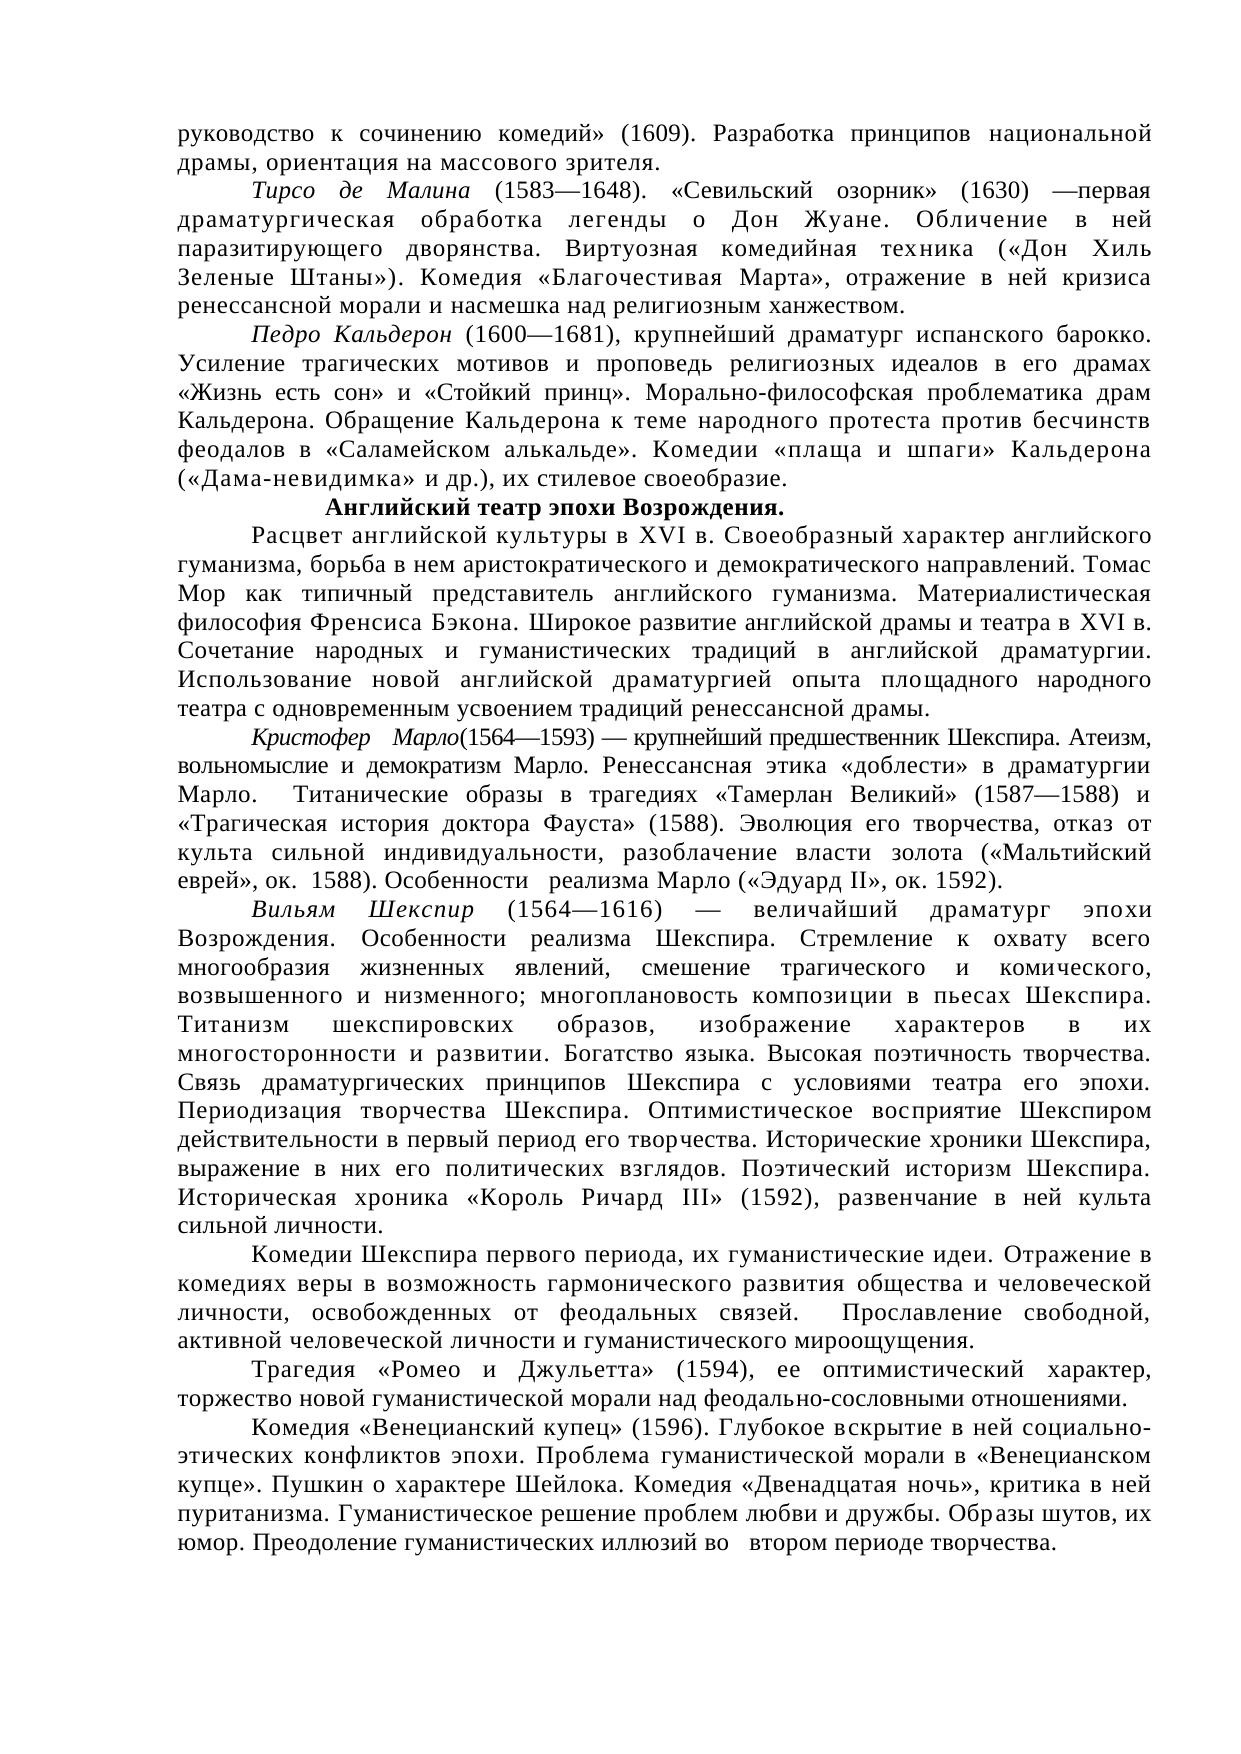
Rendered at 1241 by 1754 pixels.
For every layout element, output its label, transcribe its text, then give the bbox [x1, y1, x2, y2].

text Трагедия «Ромео и Джульетта» (1594), ее оптимистический характер, торжество новой гуманистической морали над феодально-сословными отношениями. [177, 1354, 1152, 1412]
text Расцвет английской культуры в XVI в. Своеобразный характер английского гуманизма, борьба в нем аристократического и демократического направлений. Томас Мор как типичный представитель английского гуманизма. Материалистическая философия Френсиса Бэкона. Широкое развитие английской драмы и театра в XVI в. Сочетание народных и гуманистических традиций в английской драматургии. Использование новой английской драматургией опыта площадного народного театра с одновременным усвоением традиций ренессансной драмы. [177, 521, 1152, 722]
text Комедии Шекспира первого периода, их гуманистические идеи. Отражение в комедиях веры в возможность гармонического развития общества и человеческой личности, освобожденных от феодальных связей. Прославление свободной, активной человеческой личности и гуманистического мироощущения. [177, 1239, 1152, 1354]
text Тирсо де Малина (1583—1648). «Севильский озорник» (1630) —первая драматургическая обработка легенды о Дон Жуане. Обличение в ней паразитирующего дворянства. Виртуозная комедийная техника («Дон Хиль Зеленые Штаны»). Комедия «Благочестивая Марта», отражение в ней кризиса ренессансной морали и насмешка над религиозным ханжеством. [177, 176, 1152, 319]
text Педро Кальдерон (1600—1681), крупнейший драматург испанского барокко. Усиление трагических мотивов и проповедь религиозных идеалов в его драмах «Жизнь есть сон» и «Стойкий принц». Морально-философская проблематика драм Кальдерона. Обращение Кальдерона к теме народного протеста против бесчинств феодалов в «Саламейском алькальде». Комедии «плаща и шпаги» Кальдерона («Дама-невидимка» и др.), их стилевое своеобразие. [177, 319, 1152, 492]
text Вильям Шекспир (1564—1616) — величайший драматург эпохи Возрождения. Особенности реализма Шекспира. Стремление к охвату всего многообразия жизненных явлений, смешение трагического и комического, возвышенного и низменного; многоплановость композиции в пьесах Шекспира. Титанизм шекспировских образов, изображение характеров в их многосторонности и развитии. Богатство языка. Высокая поэтичность творчества. Связь драматургических принципов Шекспира с условиями театра его эпохи. Периодизация творчества Шекспира. Оптимистическое восприятие Шекспиром действительности в первый период его творчества. Исторические хроники Шекспира, выражение в них его политических взглядов. Поэтический историзм Шекспира. Историческая хроника «Король Ричард III» (1592), развенчание в ней культа сильной личности. [177, 894, 1152, 1239]
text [177, 118, 1152, 176]
text Английский театр эпохи Возрождения. [177, 492, 1152, 521]
text Комедия «Венецианский купец» (1596). Глубокое вскрытие в ней социально-этических конфликтов эпохи. Проблема гуманистической морали в «Венецианском купце». Пушкин о характере Шейлока. Комедия «Двенадцатая ночь», критика в ней пуританизма. Гуманистическое решение проблем любви и дружбы. Образы шутов, их юмор. Преодоление гуманистических иллюзий во втором периоде творчества. [177, 1412, 1152, 1556]
text Кристофер Марло(1564—1593) — крупнейший предшественник Шекспира. Атеизм, вольномыслие и демократизм Марло. Ренессансная этика «доблести» в драматургии Марло. Титанические образы в трагедиях «Тамерлан Великий» (1587—1588) и «Трагическая история доктора Фауста» (1588). Эволюция его творчества, отказ от культа сильной индивидуальности, разоблачение власти золота («Мальтийский еврей», ок. 1588). Особенности реализма Марло («Эдуард II», ок. 1592). [177, 722, 1152, 894]
